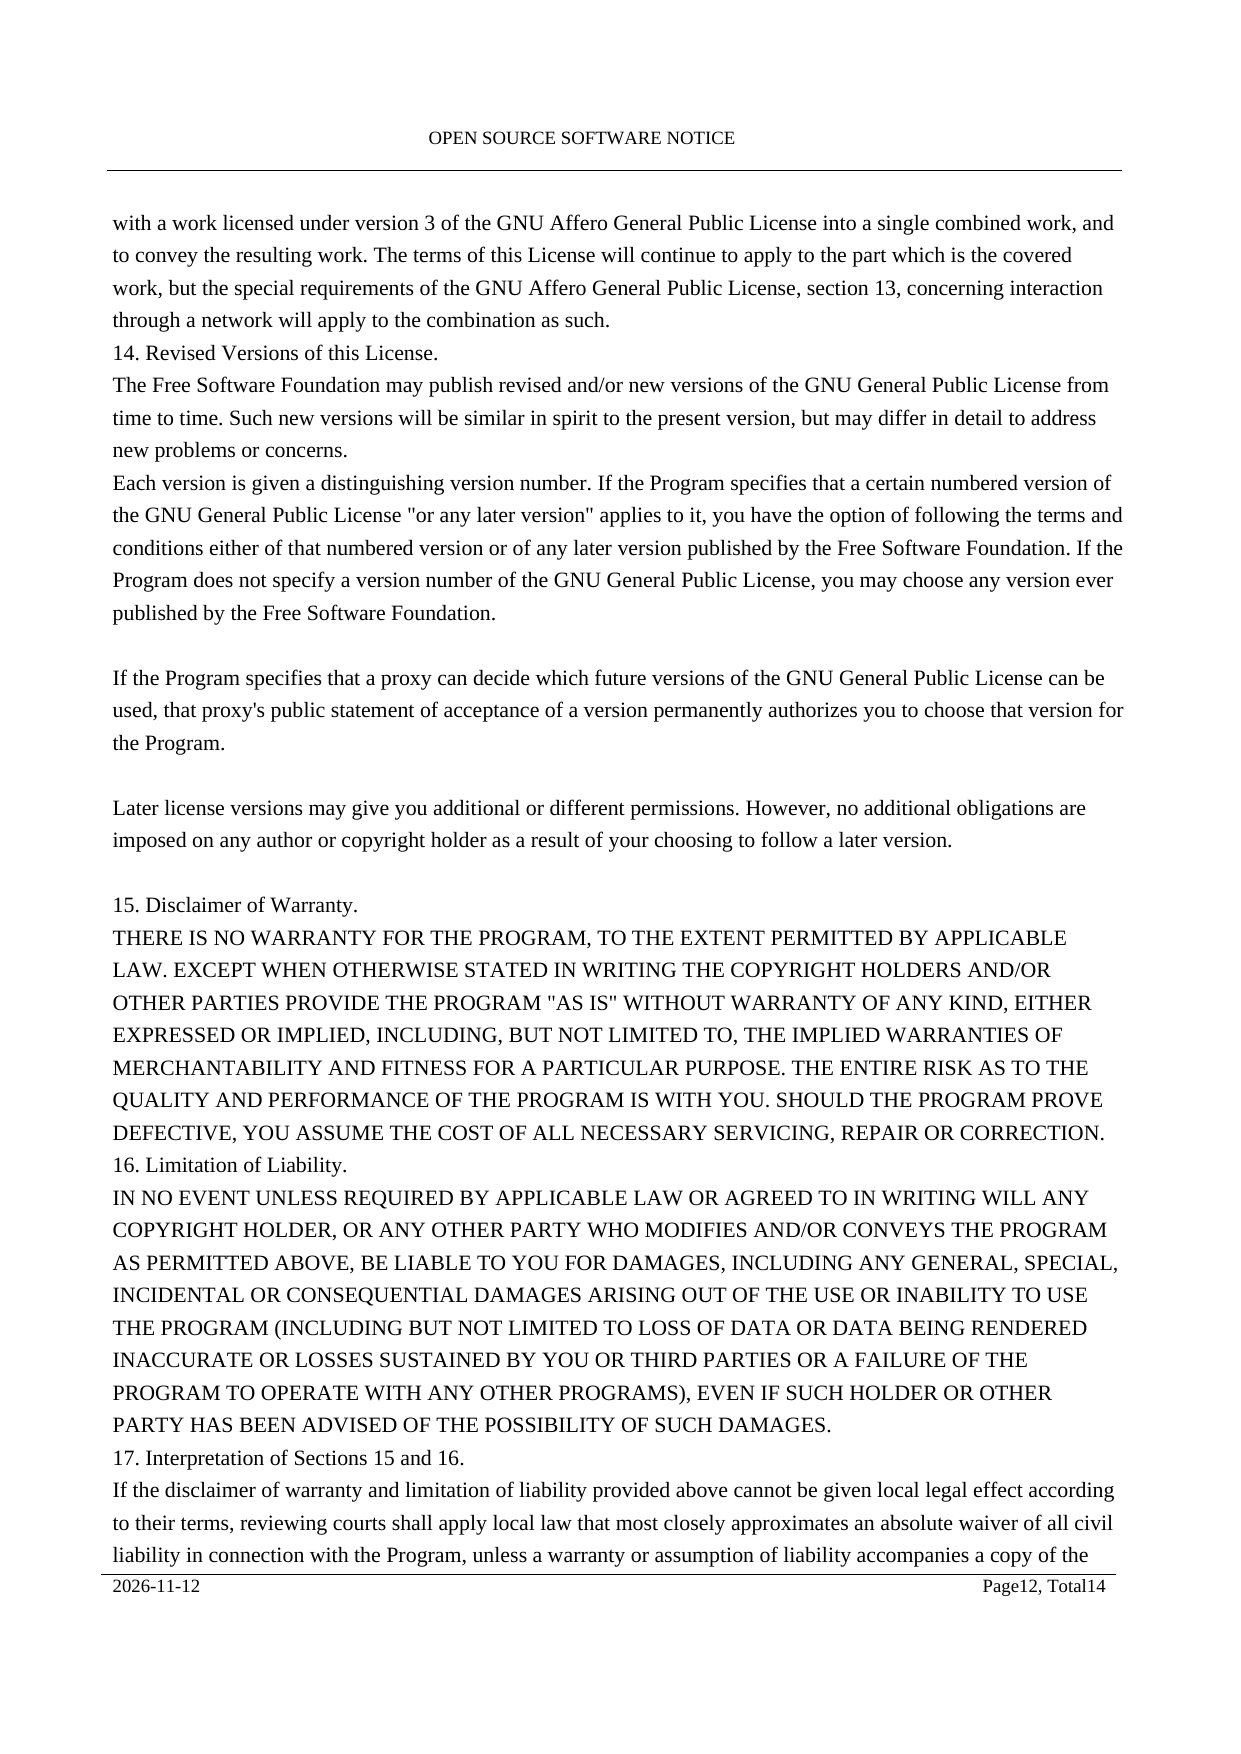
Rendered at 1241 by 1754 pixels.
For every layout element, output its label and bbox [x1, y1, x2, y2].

text [112, 206, 1128, 1571]
